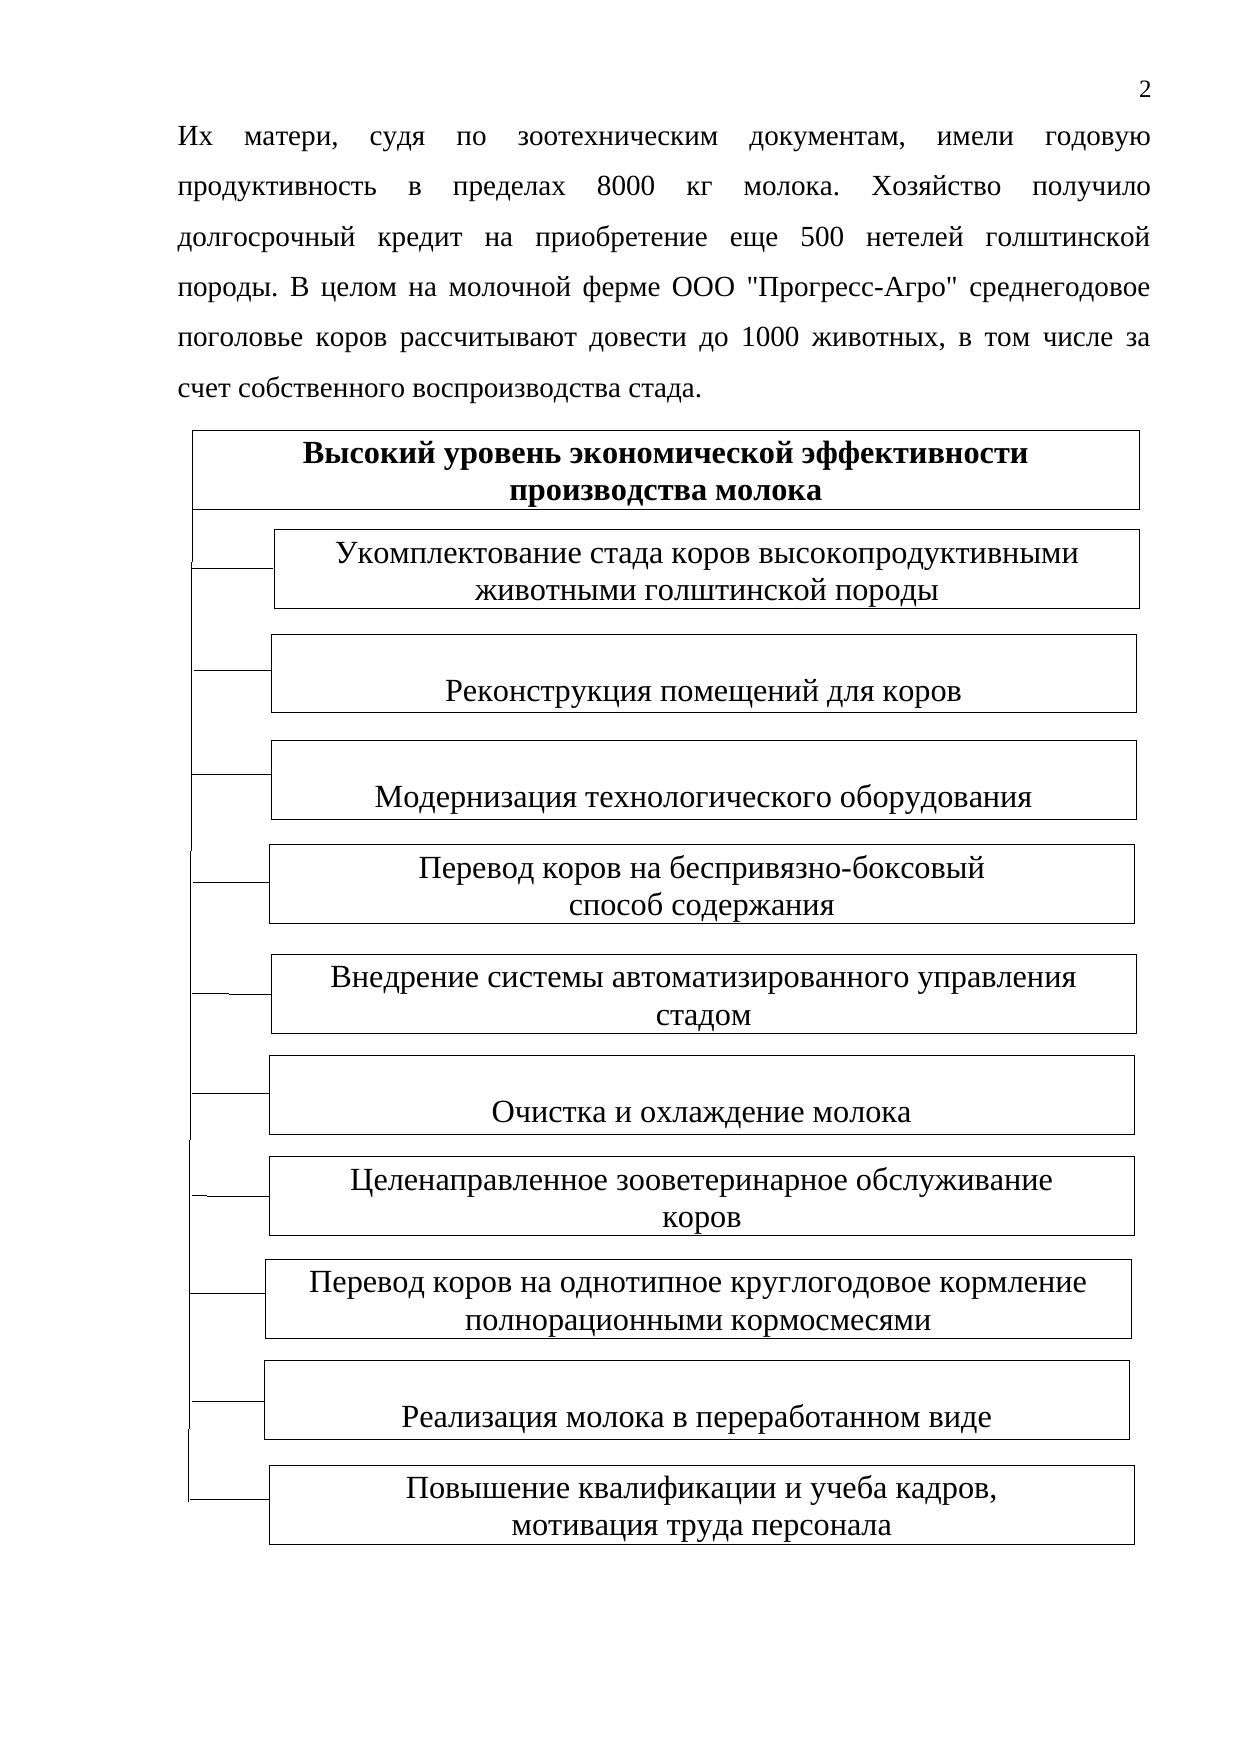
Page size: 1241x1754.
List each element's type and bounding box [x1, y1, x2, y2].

text [177, 118, 1152, 403]
